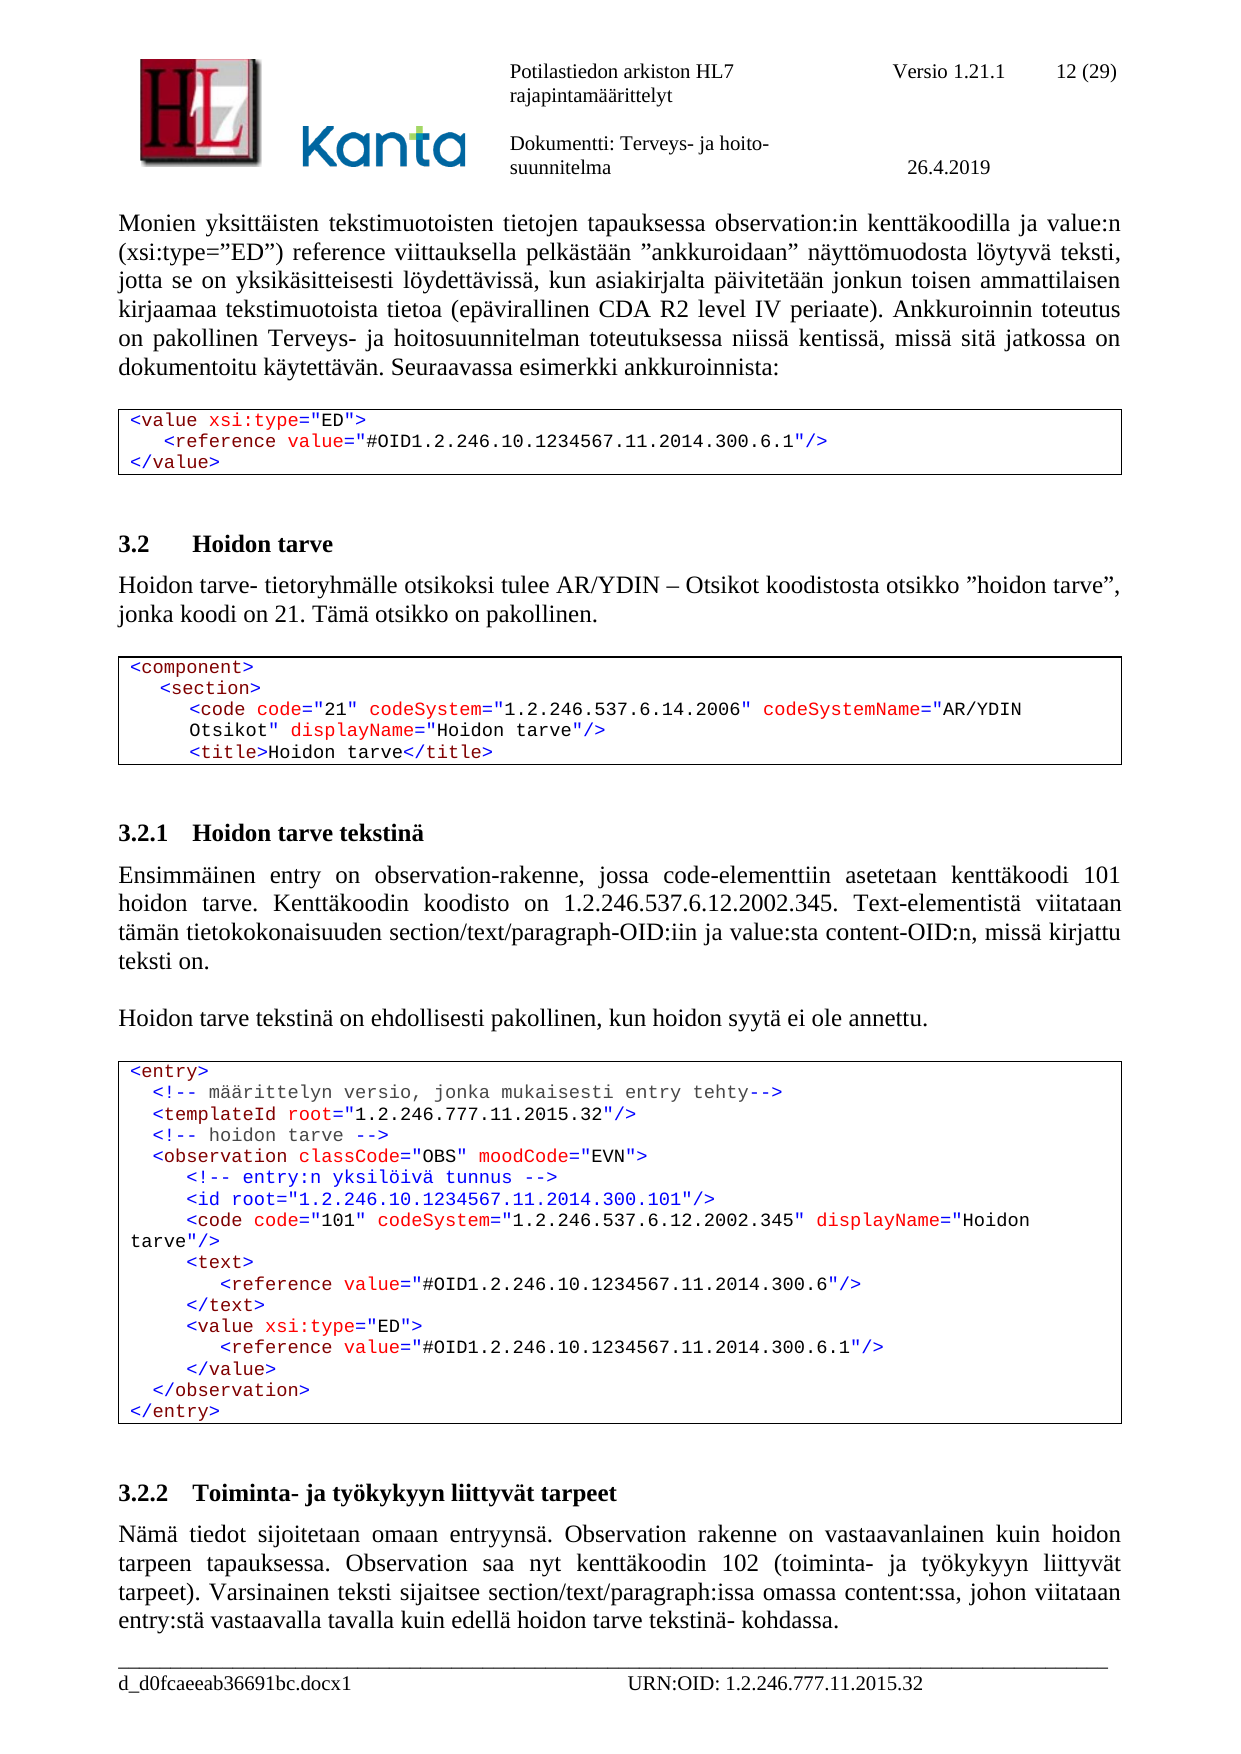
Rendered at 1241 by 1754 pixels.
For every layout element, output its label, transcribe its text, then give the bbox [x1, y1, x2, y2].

subtitle Hoidon tarve [118, 529, 1122, 558]
subtitle Toiminta- ja työkykyyn liittyvät tarpeet [118, 1478, 1122, 1507]
text Monien yksittäisten tekstimuotoisten tietojen tapauksessa observation:in kenttäkoodilla ja value:n (xsi:type=”ED”) reference viittauksella pelkästään ”ankkuroidaan” näyttömuodosta löytyvä teksti, jotta se on yksikäsitteisesti löydettävissä, kun asiakirjalta päivitetään jonkun toisen ammattilaisen kirjaamaa tekstimuotoista tietoa (epävirallinen CDA R2 level IV periaate). Ankkuroinnin toteutus on pakollinen Terveys- ja hoitosuunnitelman toteutuksessa niissä kentissä, missä sitä jatkossa on dokumentoitu käytettävän. Seuraavassa esimerkki ankkuroinnista: [118, 208, 1122, 381]
text Nämä tiedot sijoitetaan omaan entryynsä. Observation rakenne on vastaavanlainen kuin hoidon tarpeen tapauksessa. Observation saa nyt kenttäkoodin 102 (toiminta- ja työkykyyn liittyvät tarpeet). Varsinainen teksti sijaitsee section/text/paragraph:issa omassa content:ssa, johon viitataan entry:stä vastaavalla tavalla kuin edellä hoidon tarve tekstinä- kohdassa. [118, 1519, 1122, 1634]
text Hoidon tarve- tietoryhmälle otsikoksi tulee AR/YDIN – Otsikot koodistosta otsikko ”hoidon tarve”, jonka koodi on 21. Tämä otsikko on pakollinen. [118, 570, 1122, 628]
text Ensimmäinen entry on observation-rakenne, jossa code-elementtiin asetetaan kenttäkoodi 101 hoidon tarve. Kenttäkoodin koodisto on 1.2.246.537.6.12.2002.345. Text-elementistä viitataan tämän tietokokonaisuuden section/text/paragraph-OID:iin ja value:sta content-OID:n, missä kirjattu teksti on. [118, 860, 1122, 975]
table_header <entry> <!-- määrittelyn versio, jonka mukaisesti entry tehty--> <templateId root="1.2.246.777.11.2015.32"/> <!-- hoidon tarve --> <observation classCode="OBS" moodCode="EVN"> <!-- entry:n yksilöivä tunnus --> <id root="1.2.246.10.1234567.11.2014.300.101"/> <code code="101" codeSystem="1.2.246.537.6.12.2002.345" displayName="Hoidon tarve"/> <text> <reference value="#OID1.2.246.10.1234567.11.2014.300.6"/> </text> <value xsi:type="ED"> <reference value="#OID1.2.246.10.1234567.11.2014.300.6.1"/> </value> </observation> </entry> [119, 1062, 1121, 1423]
table_header <value xsi:type="ED"> <reference value="#OID1.2.246.10.1234567.11.2014.300.6.1"/> </value> [119, 410, 1121, 474]
text Hoidon tarve tekstinä on ehdollisesti pakollinen, kun hoidon syytä ei ole annettu. [118, 1003, 1122, 1032]
table_header <component> <section> <code code="21" codeSystem="1.2.246.537.6.14.2006" codeSystemName="AR/YDIN Otsikot" displayName="Hoidon tarve"/> <title>Hoidon tarve</title> [119, 658, 1121, 764]
picture [302, 126, 466, 167]
picture [140, 59, 263, 167]
subtitle Hoidon tarve tekstinä [118, 818, 1122, 847]
